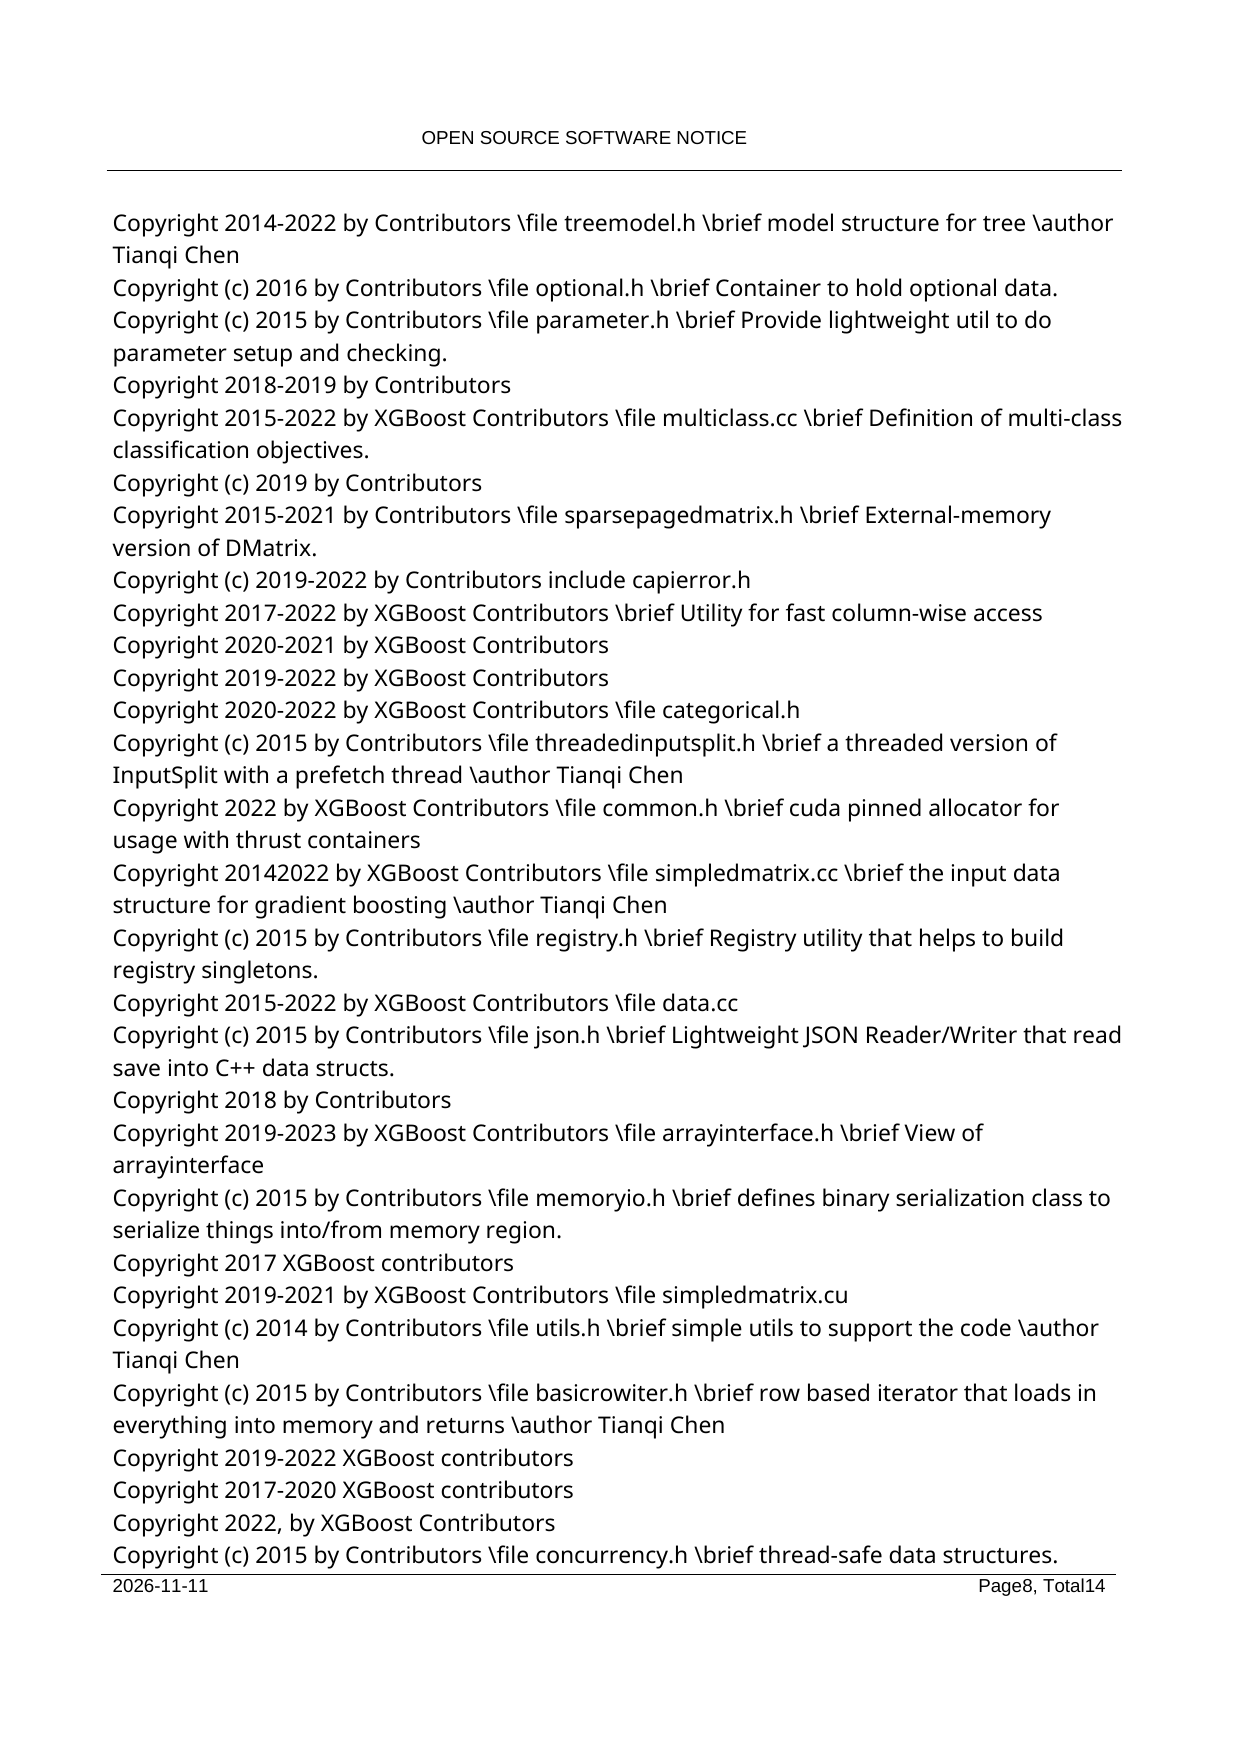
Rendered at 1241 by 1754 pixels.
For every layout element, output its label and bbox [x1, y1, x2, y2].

text [112, 206, 1128, 1571]
